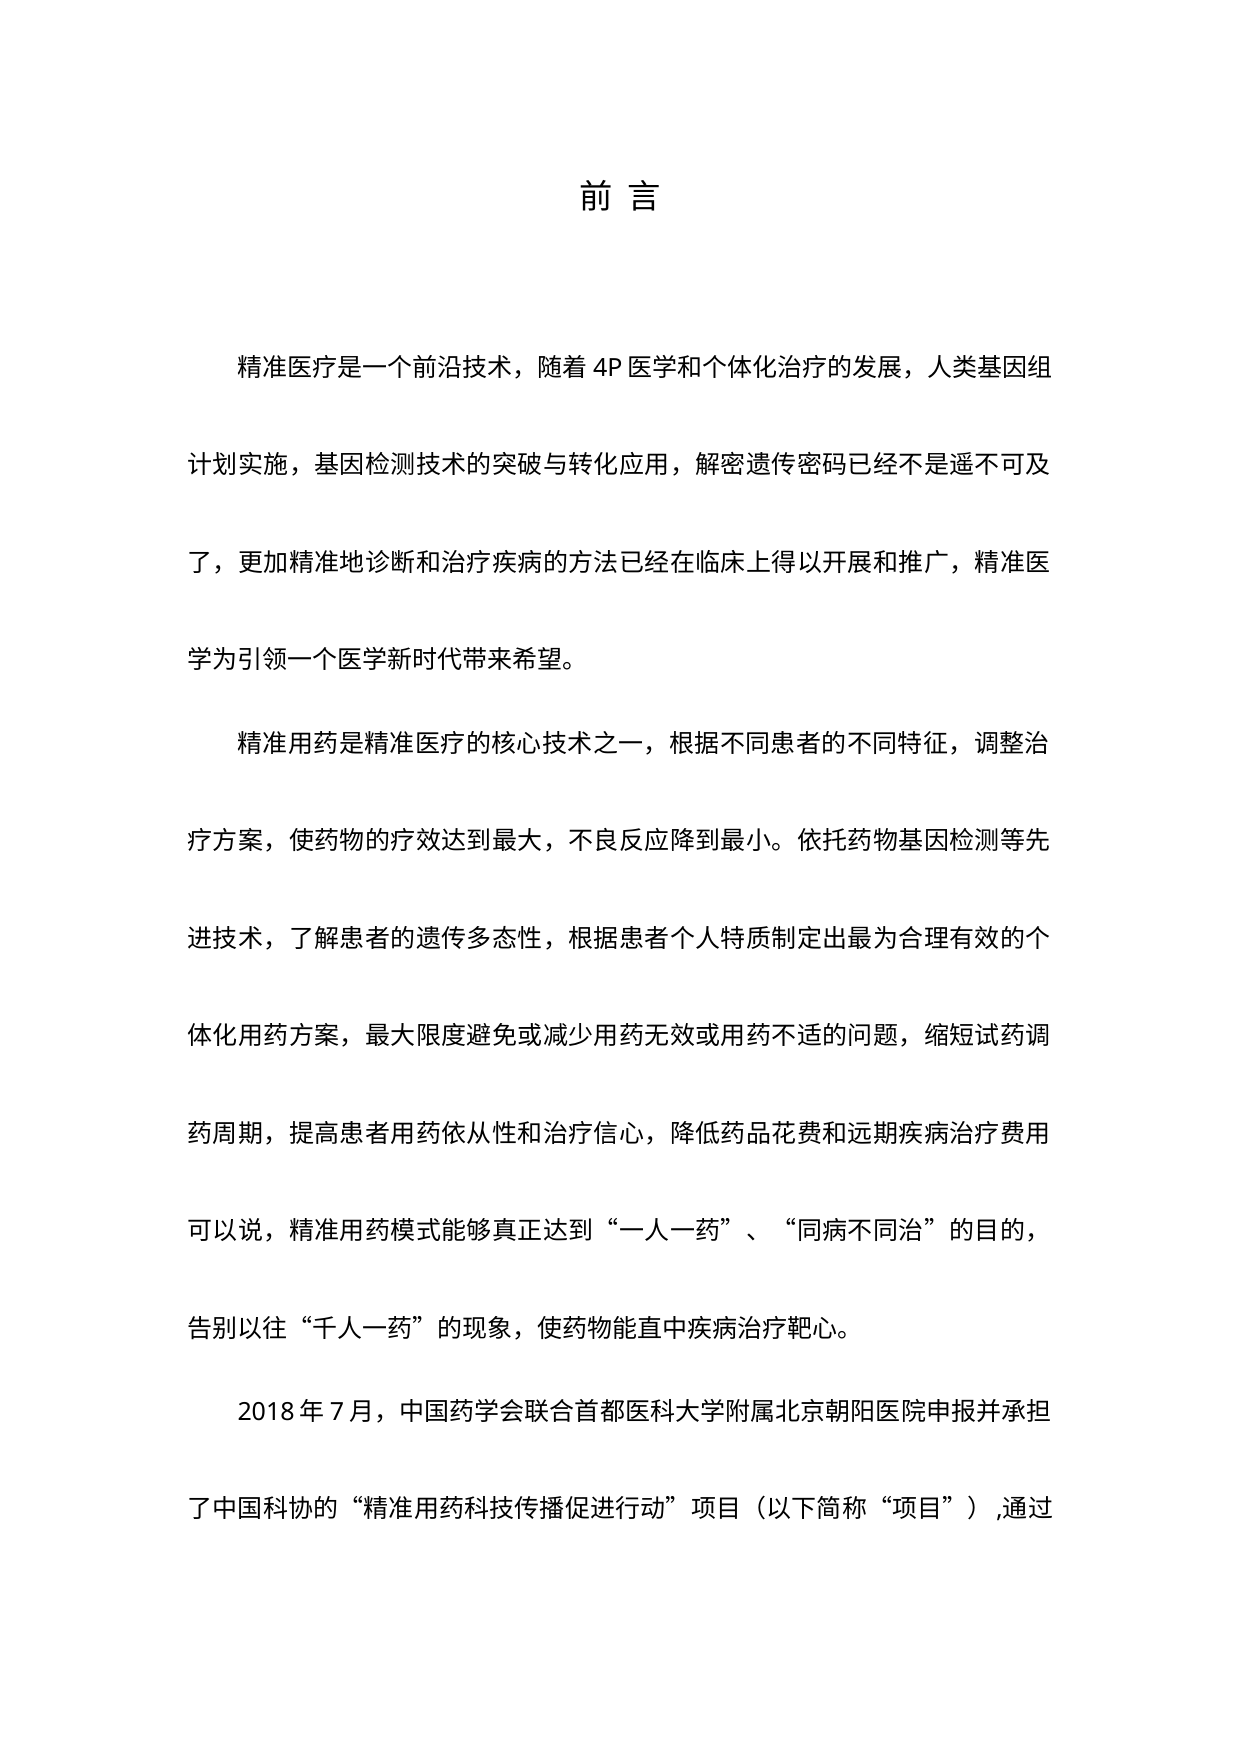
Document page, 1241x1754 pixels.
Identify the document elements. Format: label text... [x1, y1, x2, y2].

text 前 言 [187, 162, 1053, 227]
text 精准用药是精准医疗的核心技术之一，根据不同患者的不同特征，调整治疗方案，使药物的疗效达到最大，不良反应降到最小。依托药物基因检测等先进技术，了解患者的遗传多态性，根据患者个人特质制定出最为合理有效的个体化用药方案，最大限度避免或减少用药无效或用药不适的问题，缩短试药调药周期，提高患者用药依从性和治疗信心，降低药品花费和远期疾病治疗费用。可以说，精准用药模式能够真正达到“一人一药”、“同病不同治”的目的，告别以往“千人一药”的现象，使药物能直中疾病治疗靶心。 [187, 709, 1053, 1359]
text 精准医疗是一个前沿技术，随着4P医学和个体化治疗的发展，人类基因组计划实施，基因检测技术的突破与转化应用，解密遗传密码已经不是遥不可及了，更加精准地诊断和治疗疾病的方法已经在临床上得以开展和推广，精准医学为引领一个医学新时代带来希望。 [187, 333, 1053, 691]
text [187, 1377, 1053, 1539]
